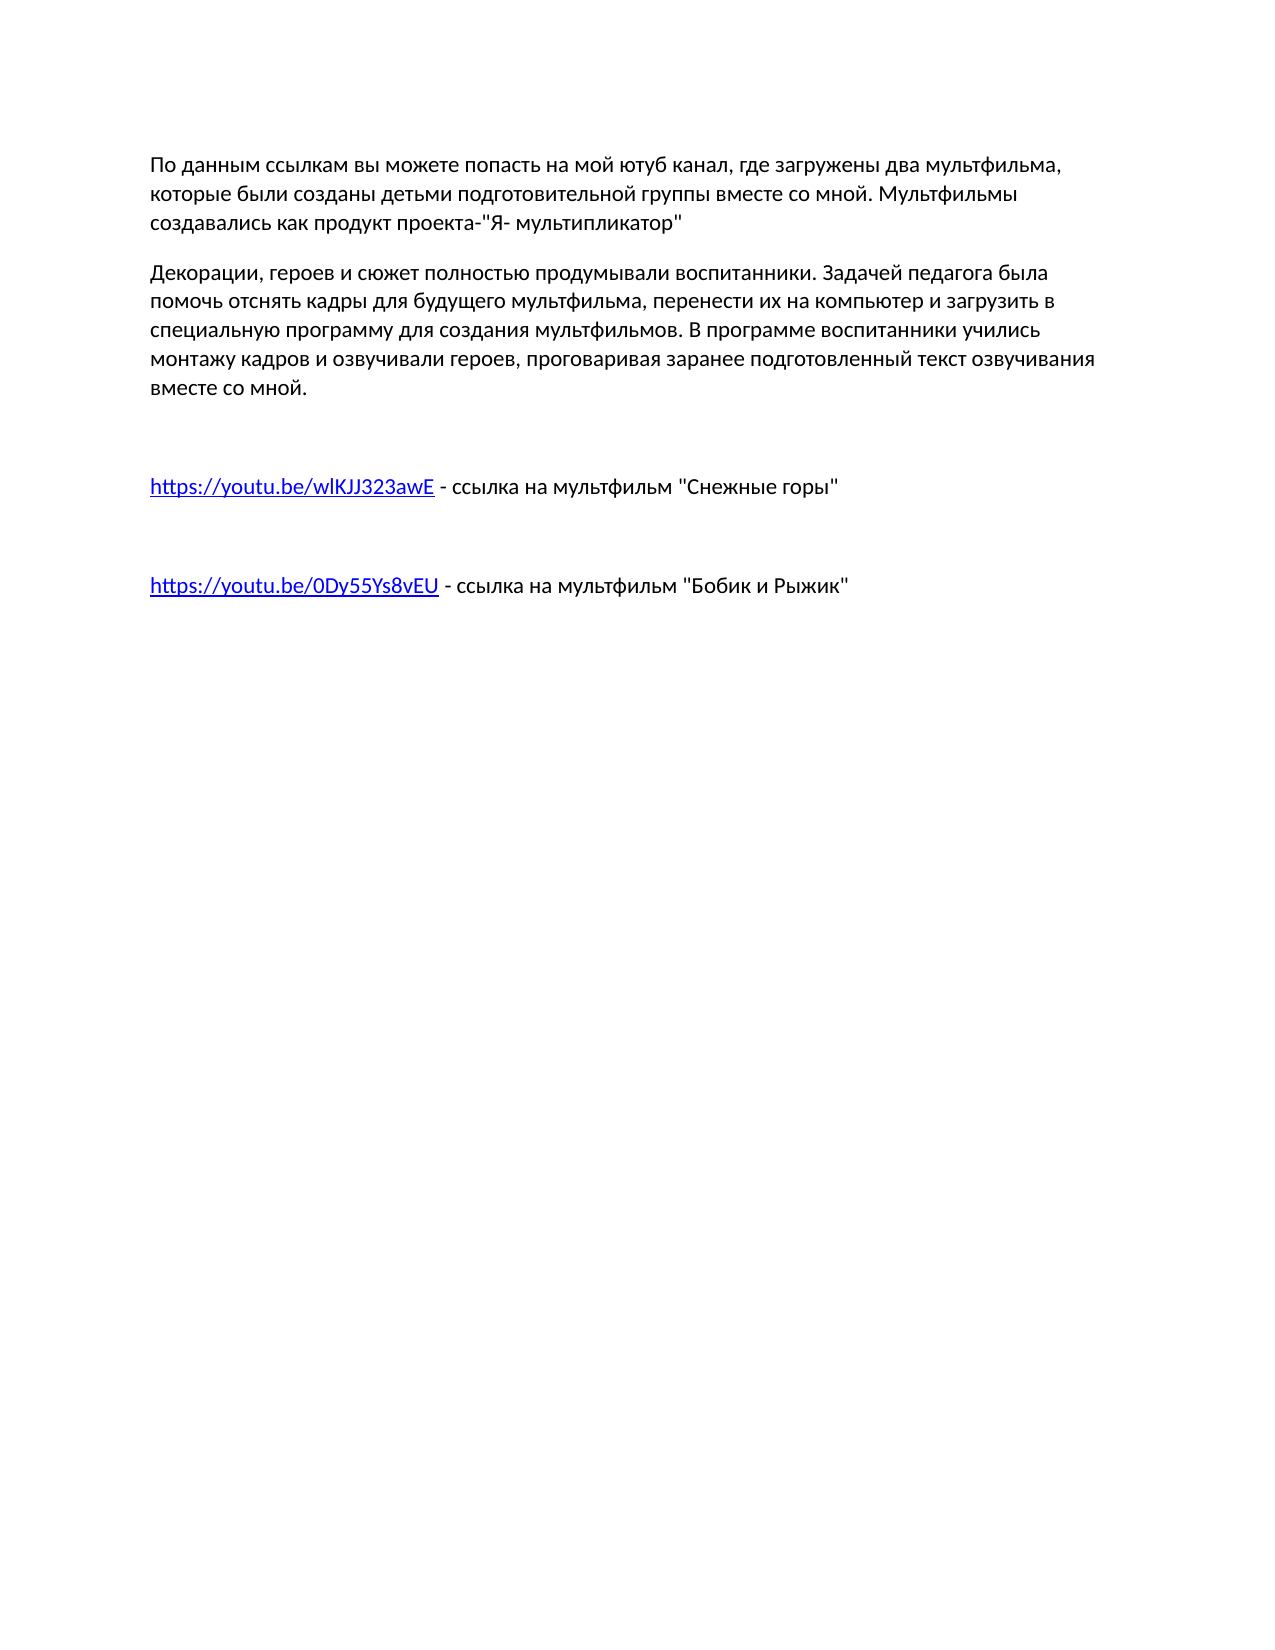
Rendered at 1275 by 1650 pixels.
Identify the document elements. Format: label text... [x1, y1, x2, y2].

text По данным ссылкам вы можете попасть на мой ютуб канал, где загружены два мультфильма, которые были созданы детьми подготовительной группы вместе со мной. Мультфильмы создавались как продукт проекта-"Я- мультипликатор" [150, 150, 1125, 236]
text Декорации, героев и сюжет полностью продумывали воспитанники. Задачей педагога была помочь отснять кадры для будущего мультфильма, перенести их на компьютер и загрузить в специальную программу для создания мультфильмов. В программе воспитанники учились монтажу кадров и озвучивали героев, проговаривая заранее подготовленный текст озвучивания вместе со мной. [150, 257, 1125, 401]
text https://youtu.be/wlKJJ323awE - ссылка на мультфильм "Снежные горы" [150, 471, 1125, 500]
text https://youtu.be/0Dy55Ys8vEU - ссылка на мультфильм "Бобик и Рыжик" [150, 570, 1125, 599]
